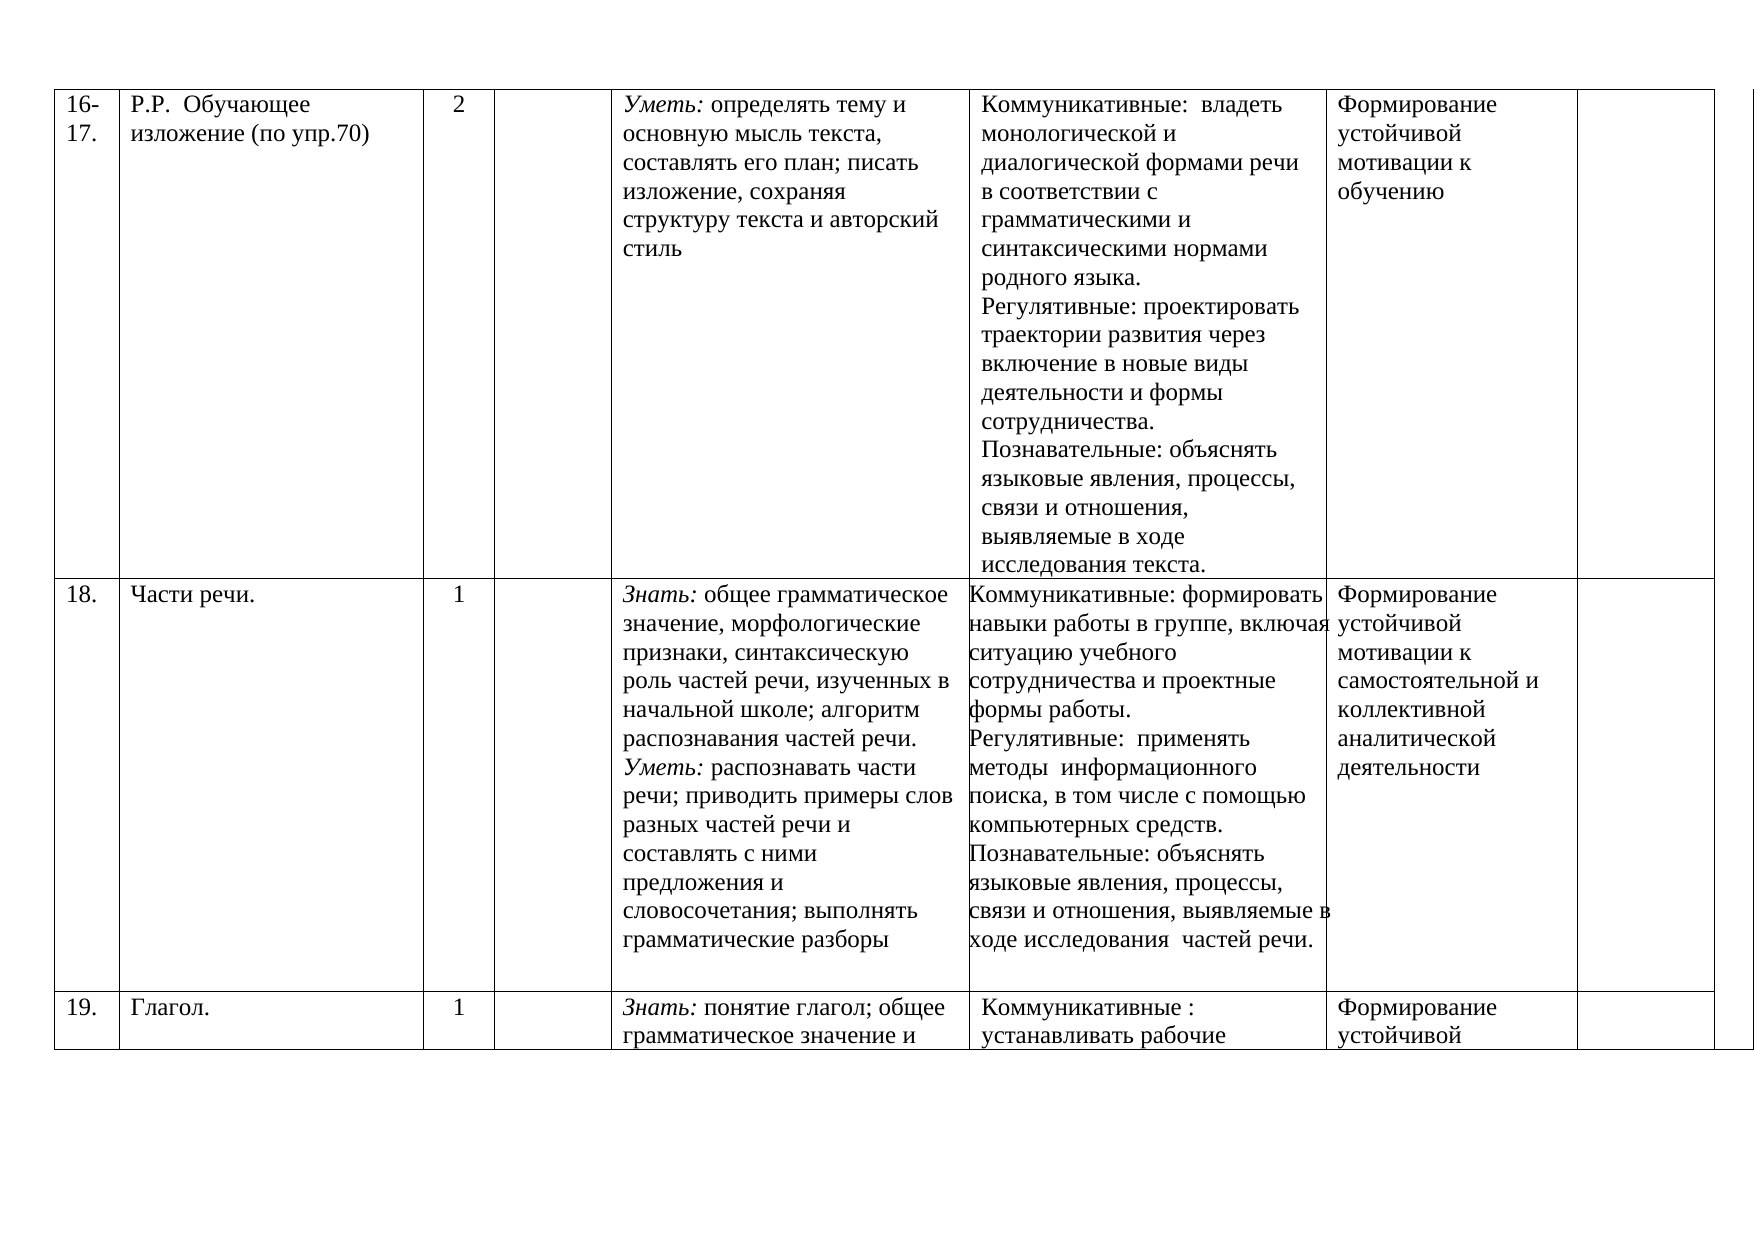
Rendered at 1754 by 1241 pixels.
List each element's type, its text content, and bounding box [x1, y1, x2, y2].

table_cell Формирование устойчивой мотивации к самостоятельной и коллективной аналитической деятельности [1327, 579, 1577, 991]
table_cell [612, 992, 969, 1049]
table_cell Части речи. [120, 579, 423, 991]
table_cell Глагол. [120, 992, 423, 1049]
table_cell Р.Р. Обучающее изложение (по упр.70) [120, 90, 423, 578]
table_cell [970, 992, 1326, 1049]
table_cell [495, 90, 611, 578]
table_cell [1578, 90, 1714, 578]
table_cell Коммуникативные: владеть монологической и диалогической формами речи в соответствии с грамматическими и синтаксическими нормами родного языка. Регулятивные: проектировать траектории развития через включение в новые виды деятельности и формы сотрудничества. Познавательные: объяснять языковые явления, процессы, связи и отношения, выявляемые в ходе исследования текста. [970, 90, 1326, 578]
table_cell [1578, 992, 1714, 1049]
table_cell 1 [424, 579, 494, 991]
table_cell [495, 992, 611, 1049]
table_cell Коммуникативные: формировать навыки работы в группе, включая ситуацию учебного сотрудничества и проектные формы работы. Регулятивные: применять методы информационного поиска, в том числе с помощью компьютерных средств. Познавательные: объяснять языковые явления, процессы, связи и отношения, выявляемые в ходе исследования частей речи. [970, 579, 1326, 991]
table_cell 1 [424, 992, 494, 1049]
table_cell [1327, 992, 1577, 1049]
table_cell 19. [55, 992, 119, 1049]
table_cell Уметь: определять тему и основную мысль текста, составлять его план; писать изложение, сохраняя структуру текста и авторский стиль [612, 90, 969, 578]
table_cell [495, 579, 611, 991]
table_cell Знать: общее грамматическое значение, морфологические признаки, синтаксическую роль частей речи, изученных в начальной школе; алгоритм распознавания частей речи. Уметь: распознавать части речи; приводить примеры слов разных частей речи и составлять с ними предложения и словосочетания; выполнять грамматические разборы [612, 579, 969, 991]
table_cell [1578, 579, 1714, 991]
table_cell Формирование устойчивой мотивации к обучению [1327, 90, 1577, 578]
table_cell 18. [55, 579, 119, 991]
table_cell [1715, 578, 1753, 1049]
table_cell 16-17. [55, 90, 119, 578]
table_cell 2 [424, 90, 494, 578]
